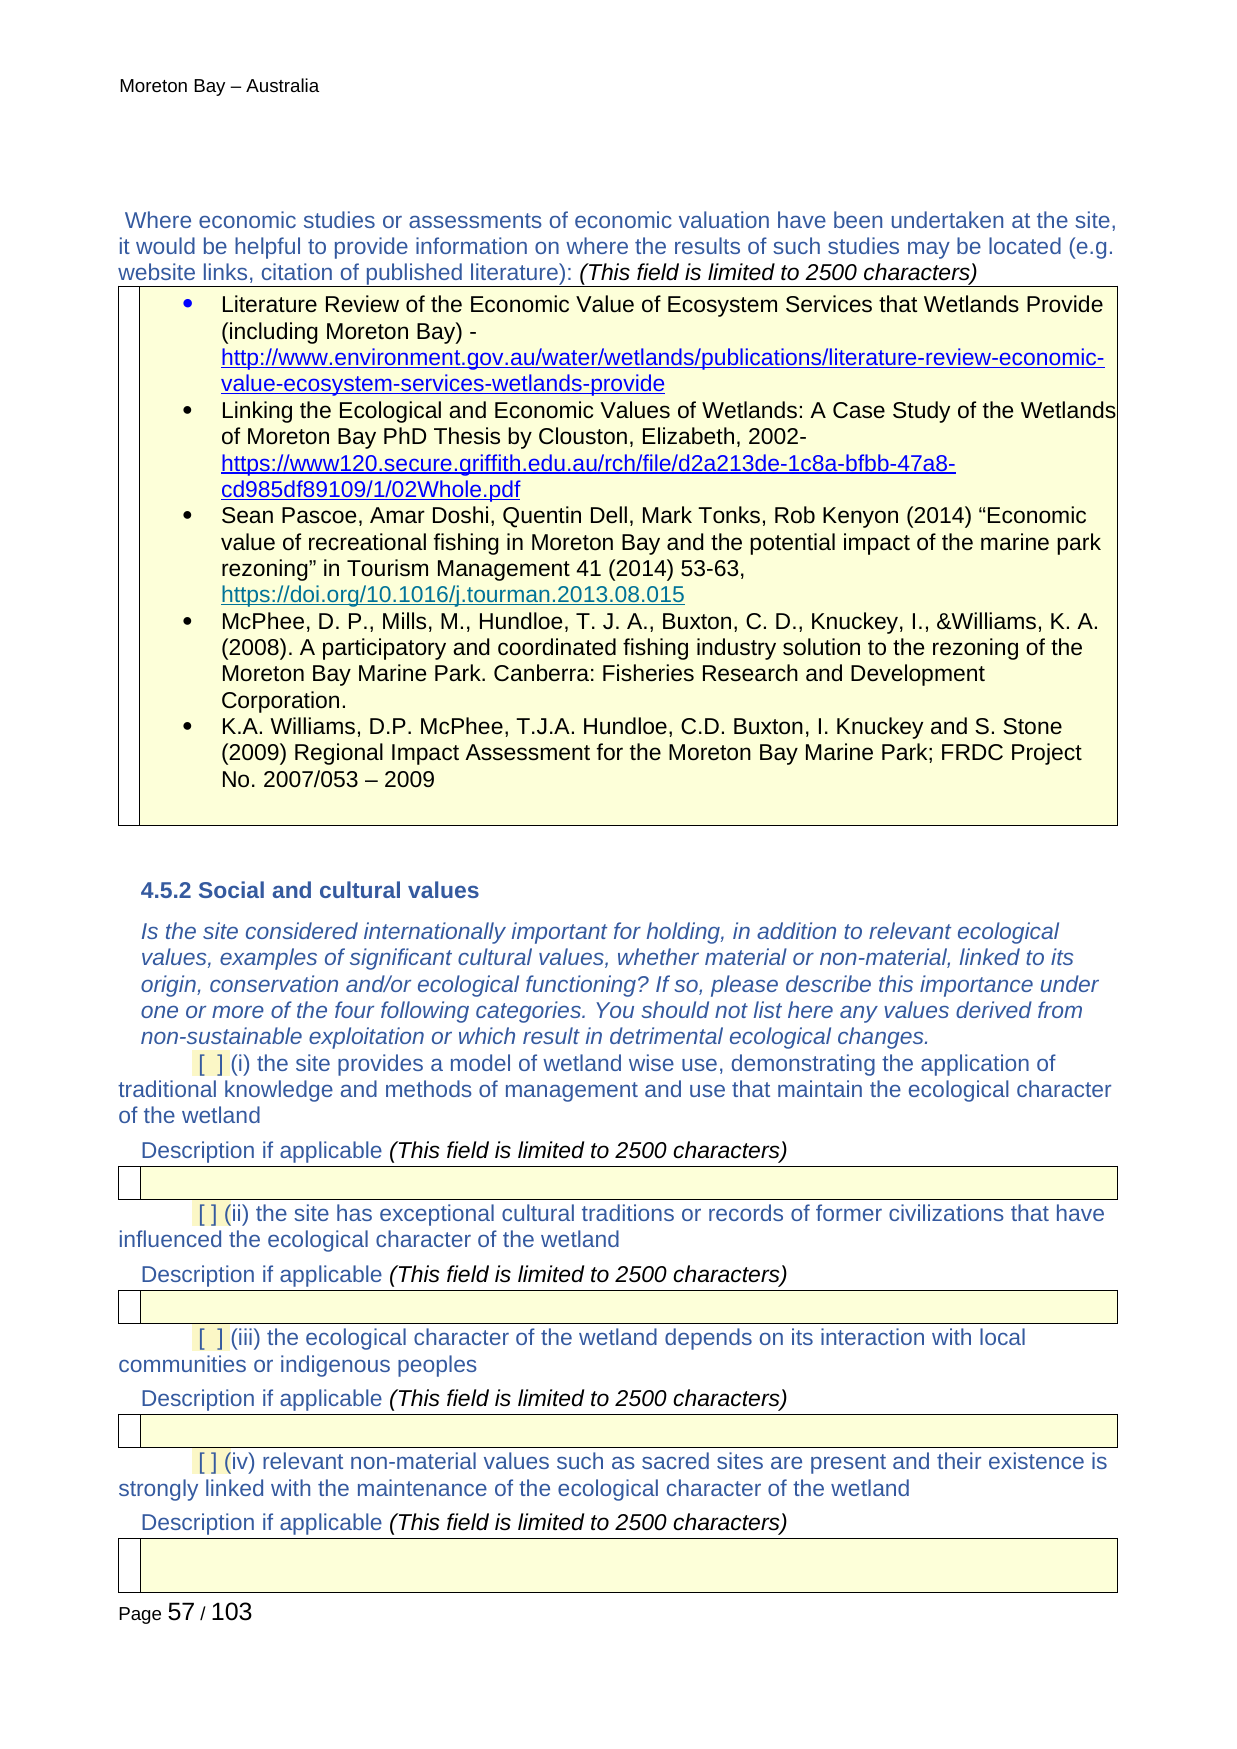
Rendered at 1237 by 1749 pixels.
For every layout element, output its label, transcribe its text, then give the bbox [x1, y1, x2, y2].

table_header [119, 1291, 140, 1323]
text [ ] (i) the site provides a model of wetland wise use, demonstrating the application of traditional knowledge and methods of management and use that maintain the ecological character of the wetland [118, 1050, 1118, 1129]
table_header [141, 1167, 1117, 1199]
text [ ] (iii) the ecological character of the wetland depends on its interaction with local communities or indigenous peoples [118, 1324, 1118, 1377]
text 4.5.2 Social and cultural values [141, 877, 1118, 904]
text Is the site considered internationally important for holding, in addition to relevant ecological values, examples of significant cultural values, whether material or non-material, linked to its origin, conservation and/or ecological functioning? If so, please describe this importance under one or more of the four following categories. You should not list here any values derived from non-sustainable exploitation or which result in detrimental ecological changes. [141, 918, 1118, 1050]
text Description if applicable (This field is limited to 2500 characters) [141, 1261, 1118, 1287]
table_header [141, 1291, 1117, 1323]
text Description if applicable (This field is limited to 2500 characters) [141, 1385, 1118, 1412]
text [ ] (ii) the site has exceptional cultural traditions or records of former civilizations that have influenced the ecological character of the wetland [118, 1200, 1118, 1253]
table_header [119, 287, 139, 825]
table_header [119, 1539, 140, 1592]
text .Where economic studies or assessments of economic valuation have been undertaken at the site, it would be helpful to provide information on where the results of such studies may be located (e.g. website links, citation of published literature): (This field is limited to 2500 characters) [118, 207, 1118, 286]
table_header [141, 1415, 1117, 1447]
text [ ] (iv) relevant non-material values such as sacred sites are present and their existence is strongly linked with the maintenance of the ecological character of the wetland [118, 1448, 1118, 1501]
text Description if applicable (This field is limited to 2500 characters) [141, 1137, 1118, 1163]
text Description if applicable (This field is limited to 2500 characters) [141, 1509, 1118, 1536]
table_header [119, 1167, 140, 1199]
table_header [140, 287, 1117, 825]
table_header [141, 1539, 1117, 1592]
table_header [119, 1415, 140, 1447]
